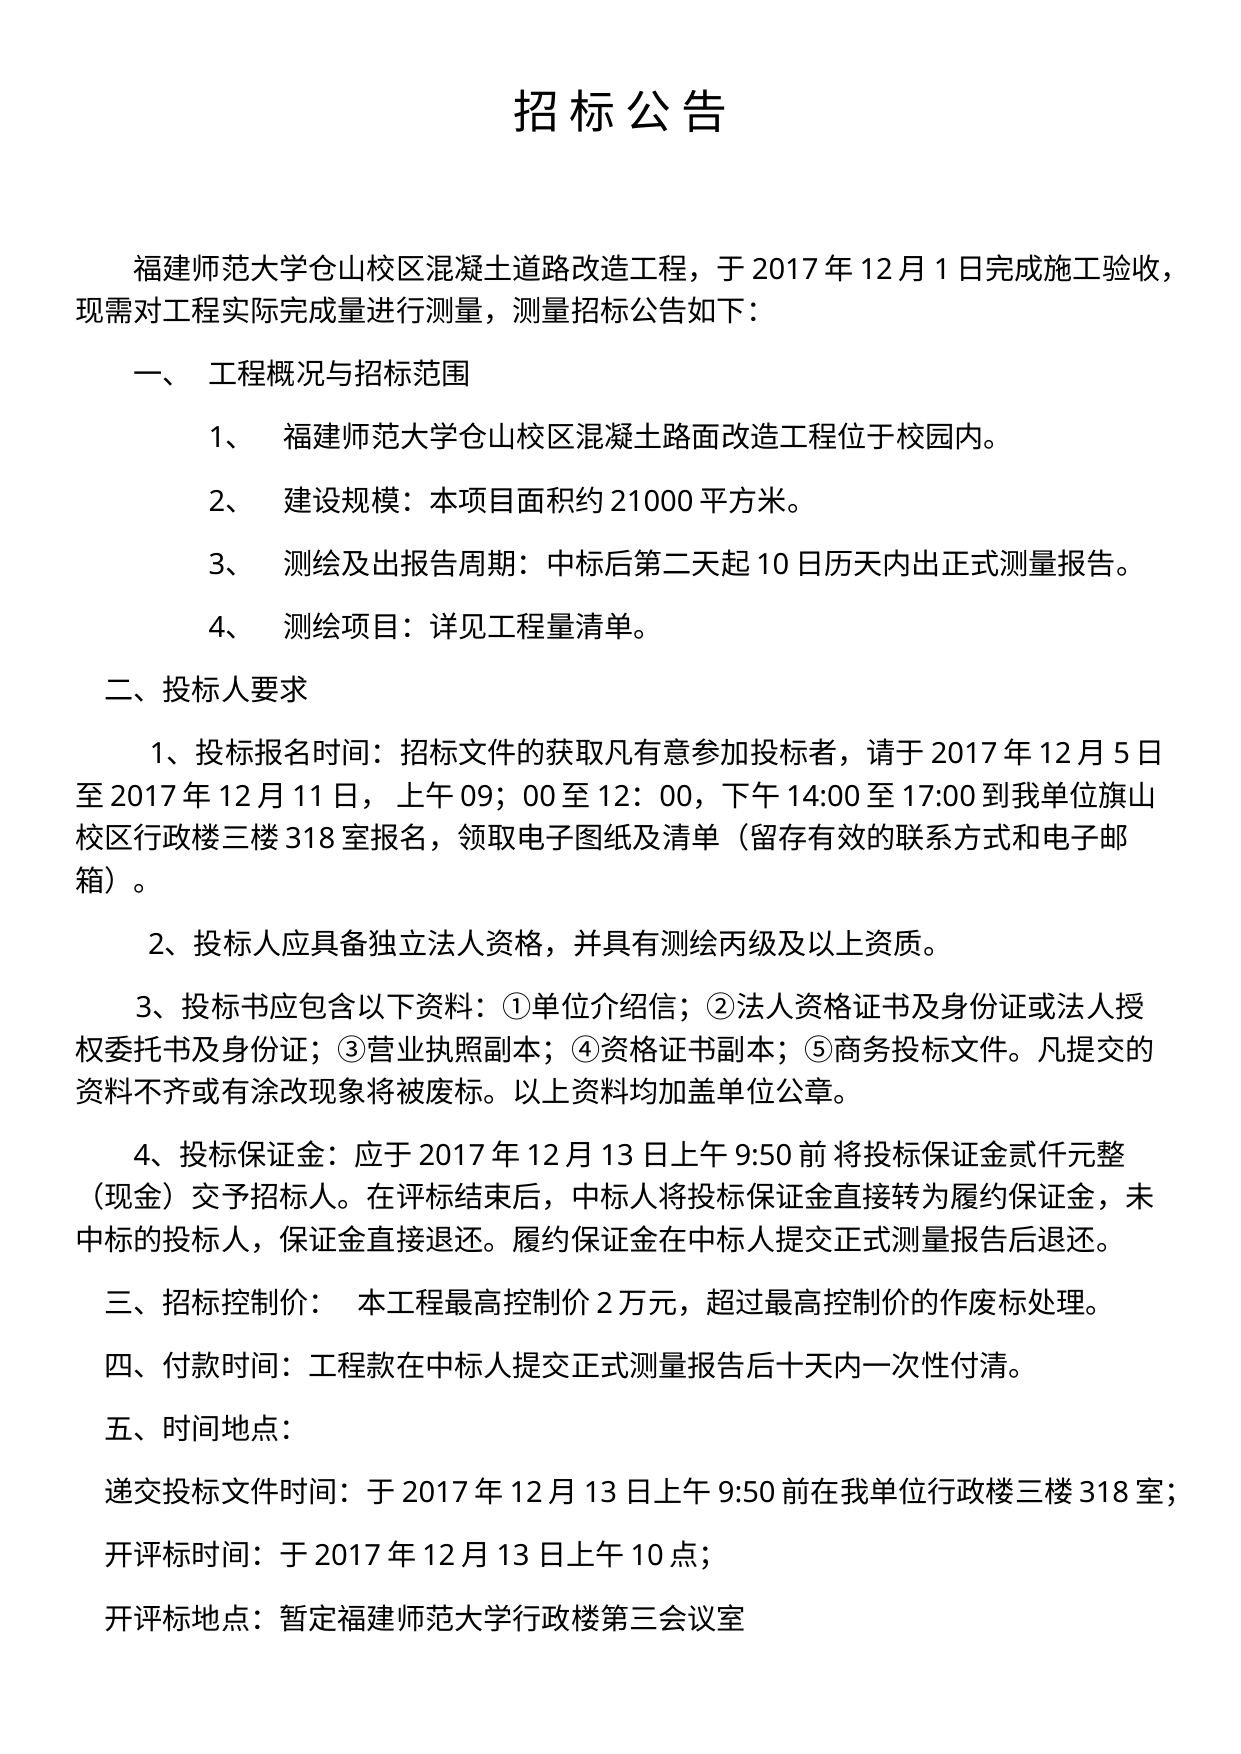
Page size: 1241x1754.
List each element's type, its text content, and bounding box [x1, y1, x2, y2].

list 测绘及出报告周期：中标后第二天起10日历天内出正式测量报告。 [208, 541, 1165, 583]
text 4、投标保证金：应于2017年12月13 日上午9:50前 将投标保证金贰仟元整（现金）交予招标人。在评标结束后，中标人将投标保证金直接转为履约保证金，未中标的投标人，保证金直接退还。履约保证金在中标人提交正式测量报告后退还。 [75, 1131, 1165, 1258]
text 3、投标书应包含以下资料：①单位介绍信；②法人资格证书及身份证或法人授权委托书及身份证；③营业执照副本；④资格证书副本；⑤商务投标文件。凡提交的资料不齐或有涂改现象将被废标。以上资料均加盖单位公章。 [75, 984, 1165, 1111]
list 建设规模：本项目面积约21000平方米。 [208, 477, 1165, 520]
list 工程概况与招标范围 [133, 351, 1165, 393]
list 福建师范大学仓山校区混凝土路面改造工程位于校园内。 [208, 414, 1165, 456]
text 开评标地点：暂定福建师范大学行政楼第三会议室 [75, 1595, 1165, 1637]
text 2、投标人应具备独立法人资格，并具有测绘丙级及以上资质。 [75, 920, 1165, 963]
text 开评标时间：于2017年12月13 日上午10点； [75, 1532, 1165, 1574]
text 三、招标控制价： 本工程最高控制价2万元，超过最高控制价的作废标处理。 [75, 1279, 1165, 1322]
list 测绘项目：详见工程量清单。 [208, 604, 1165, 646]
text 招 标 公 告 [75, 75, 1165, 141]
text 五、时间地点： [75, 1406, 1165, 1448]
text 四、付款时间：工程款在中标人提交正式测量报告后十天内一次性付清。 [75, 1342, 1165, 1385]
text 1、投标报名时间：招标文件的获取凡有意参加投标者，请于2017年12月 5日至2017年12月11日， 上午09；00至12：00，下午14:00至17:00到我单位旗山校区行政楼三楼318室报名，领取电子图纸及清单（留存有效的联系方式和电子邮箱）。 [75, 730, 1165, 899]
text 二、投标人要求 [75, 667, 1165, 709]
text 递交投标文件时间：于2017年12月13 日上午9:50前在我单位行政楼三楼318室； [75, 1469, 1165, 1511]
text 福建师范大学仓山校区混凝土道路改造工程，于2017年12月1日完成施工验收，现需对工程实际完成量进行测量，测量招标公告如下： [75, 245, 1165, 330]
